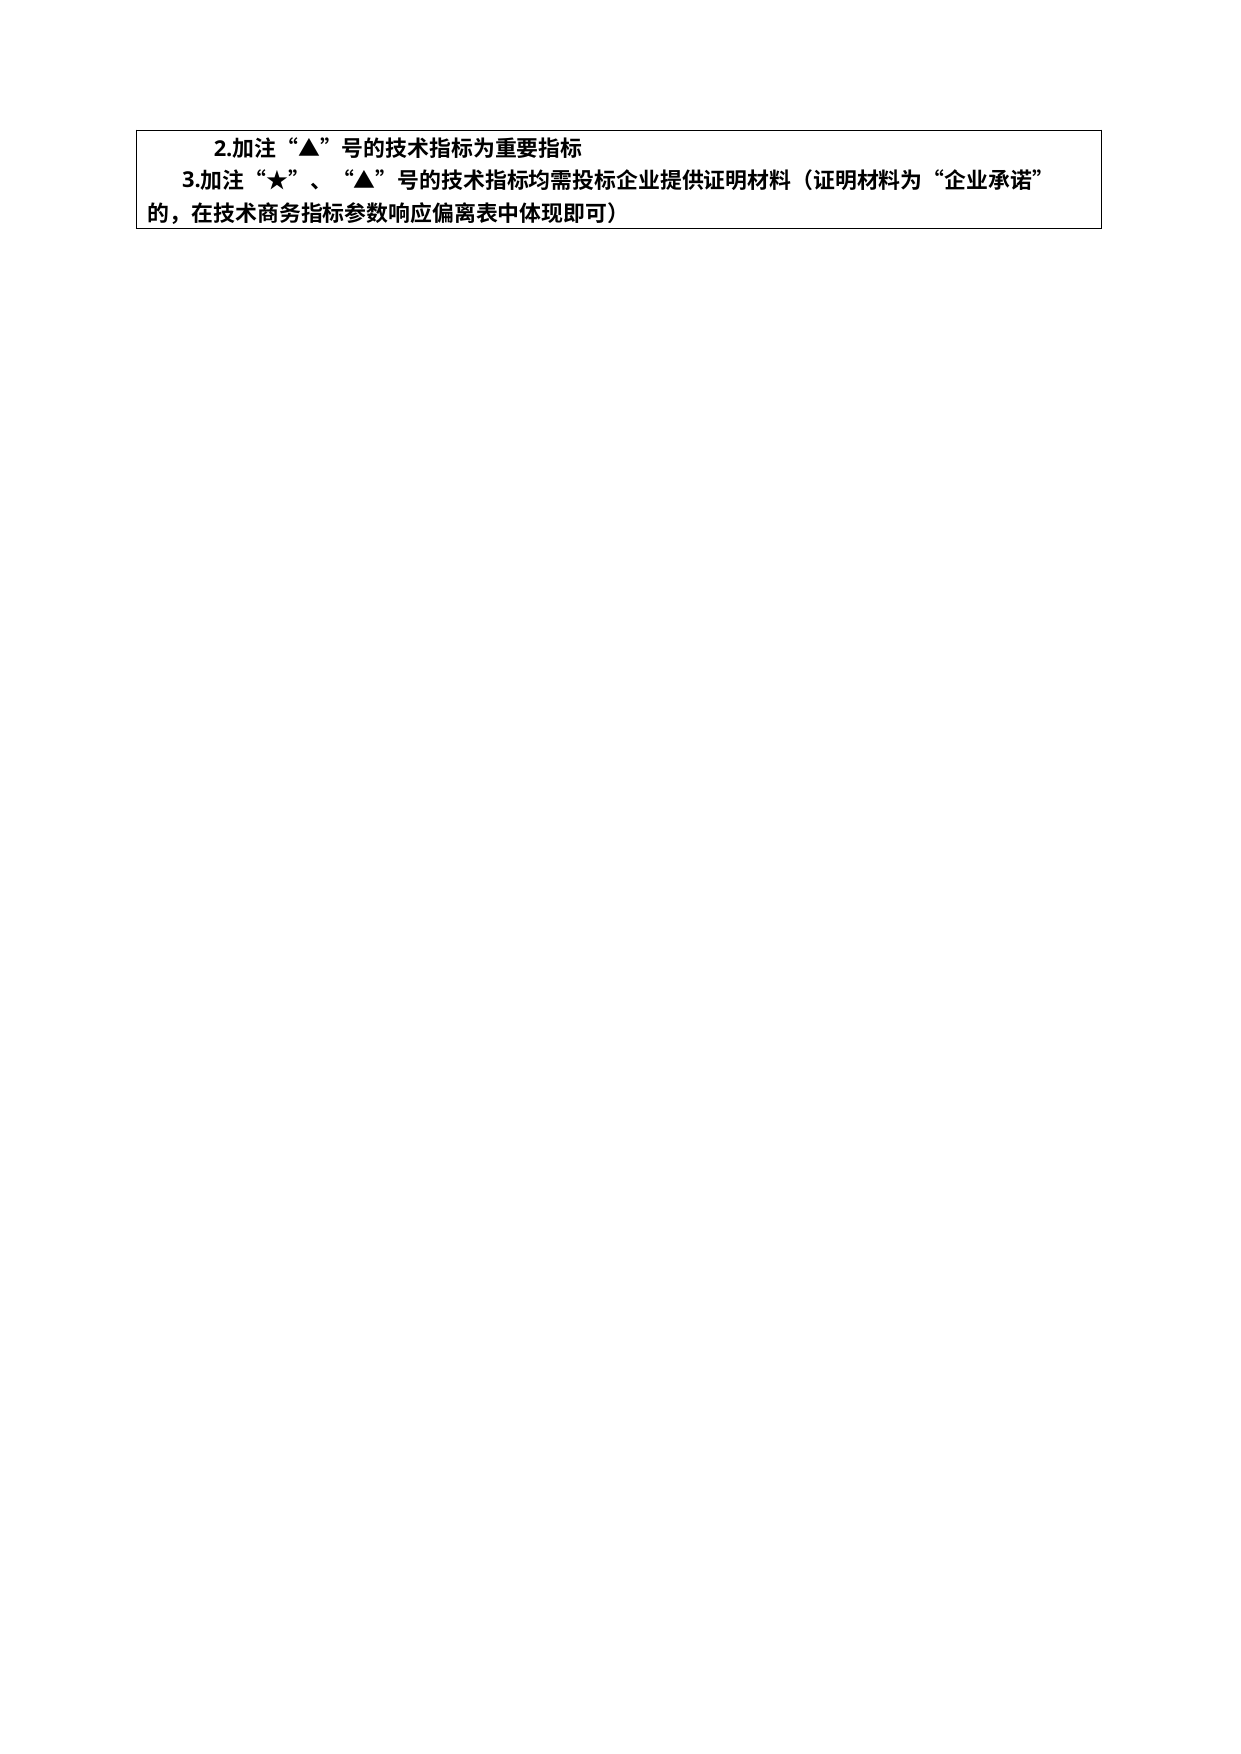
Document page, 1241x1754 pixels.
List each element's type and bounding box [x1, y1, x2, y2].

table_cell [137, 131, 1101, 228]
